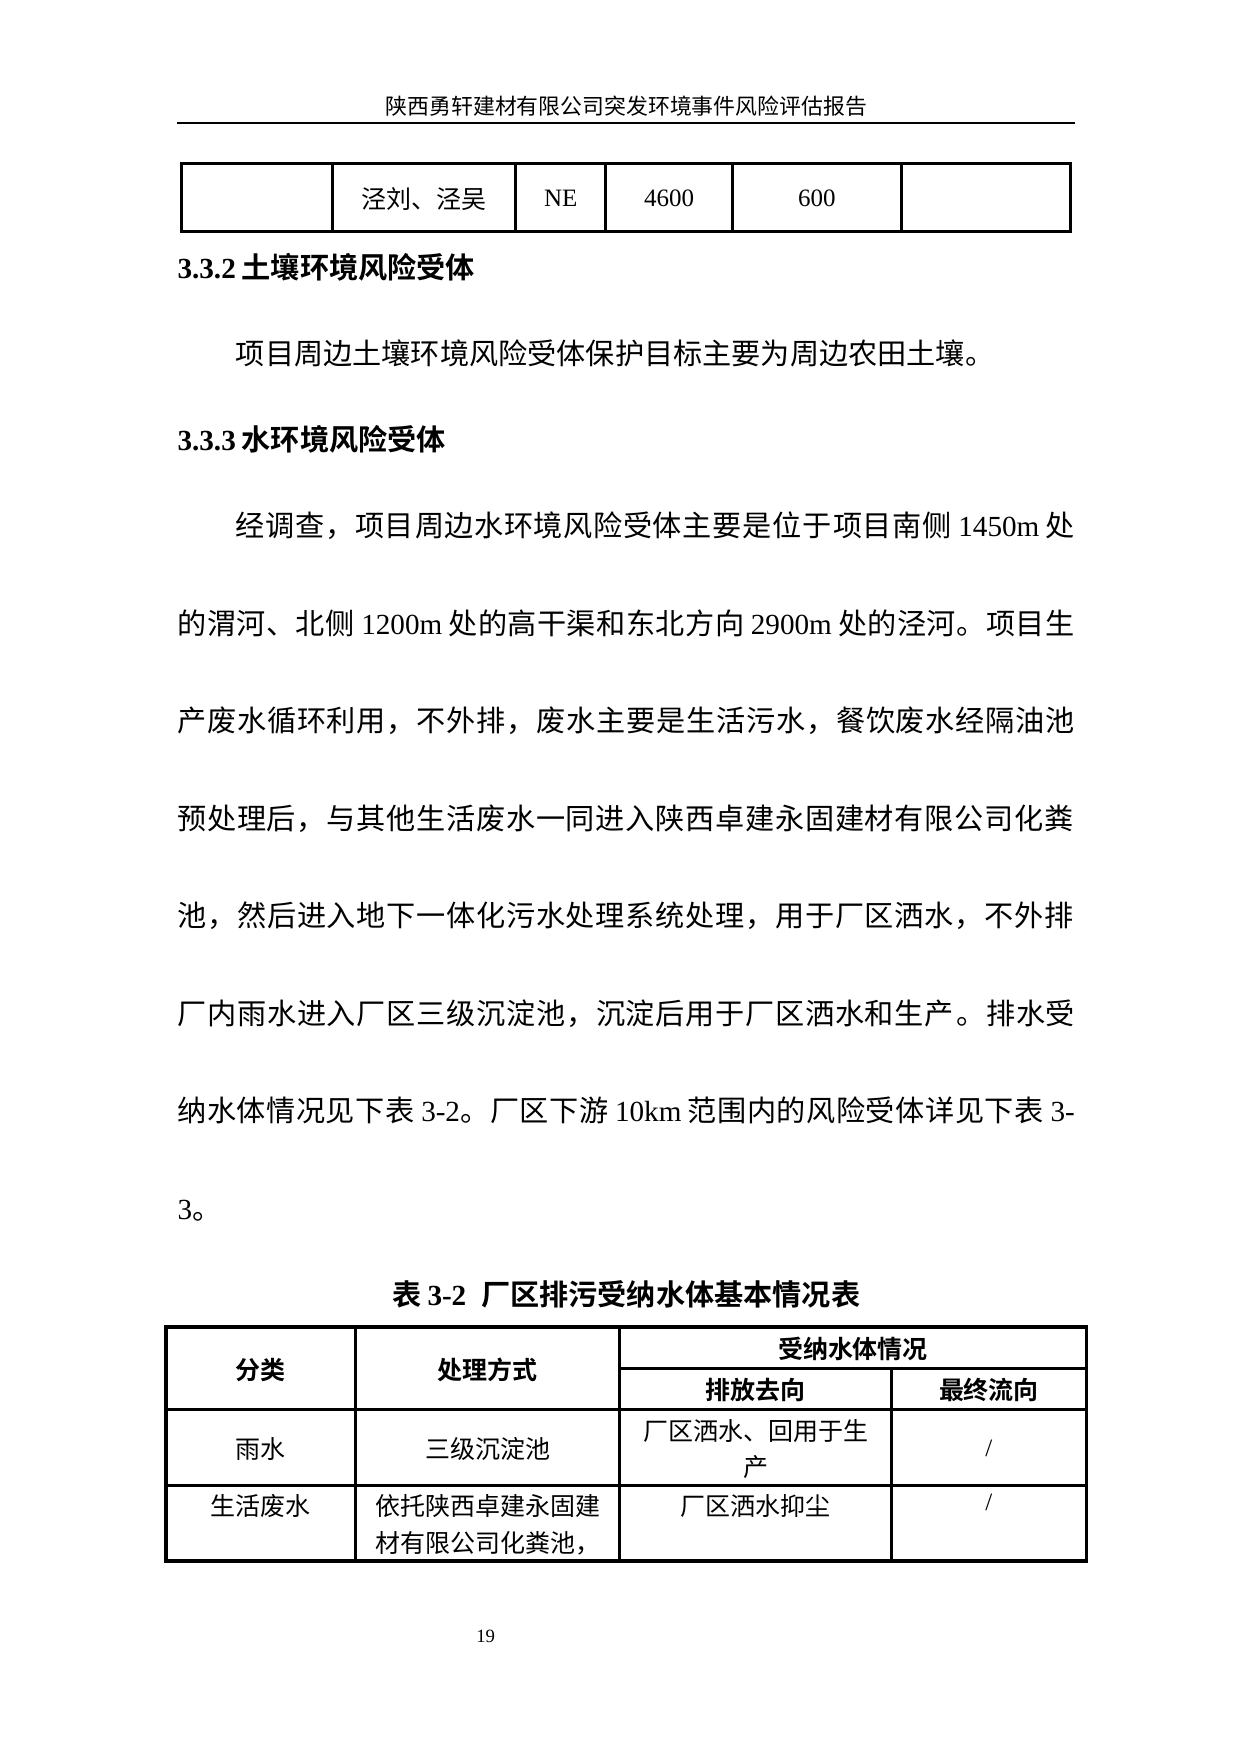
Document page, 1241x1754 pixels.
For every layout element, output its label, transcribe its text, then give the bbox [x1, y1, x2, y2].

table_cell 4600 [607, 165, 731, 230]
table_cell 排放去向 [621, 1370, 890, 1408]
subtitle 3.3.2土壤环境风险受体 [177, 233, 1075, 298]
table_header 分类 [168, 1329, 354, 1408]
table_cell 厂区洒水、回用于生产 [621, 1411, 890, 1484]
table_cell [357, 1487, 618, 1559]
table_cell [903, 165, 1069, 230]
table_header 受纳水体情况 [621, 1329, 1085, 1367]
table_cell / [893, 1411, 1085, 1484]
table_header 处理方式 [357, 1329, 618, 1408]
text 项目周边土壤环境风险受体保护目标主要为周边农田土壤。 [177, 319, 1075, 384]
table_cell 600 [734, 165, 900, 230]
table_cell 厂区洒水抑尘 [621, 1487, 890, 1559]
table_cell 泾刘、泾吴 [334, 165, 514, 230]
table_cell 雨水 [168, 1411, 354, 1484]
table_cell 生活废水 [168, 1487, 354, 1559]
table_cell NE [517, 165, 604, 230]
subtitle 3.3.3水环境风险受体 [177, 406, 1075, 471]
table_cell / [893, 1487, 1085, 1559]
table_cell 三级沉淀池 [357, 1411, 618, 1484]
text 经调查，项目周边水环境风险受体主要是位于项目南侧1450m处的渭河、北侧1200m处的高干渠和东北方向2900m处的泾河。项目生产废水循环利用，不外排，废水主要是生活污水，餐饮废水经隔油池预处理后，与其他生活废水一同进入陕西卓建永固建材有限公司化粪池，然后进入地下一体化污水处理系统处理，用于厂区洒水，不外排。厂内雨水进入厂区三级沉淀池，沉淀后用于厂区洒水和生产。排水受纳水体情况见下表3-2。厂区下游10km范围内的风险受体详见下表3-3。 [177, 492, 1075, 1239]
text 表3-2 厂区排污受纳水体基本情况表 [177, 1260, 1075, 1325]
table_cell 最终流向 [893, 1370, 1085, 1408]
